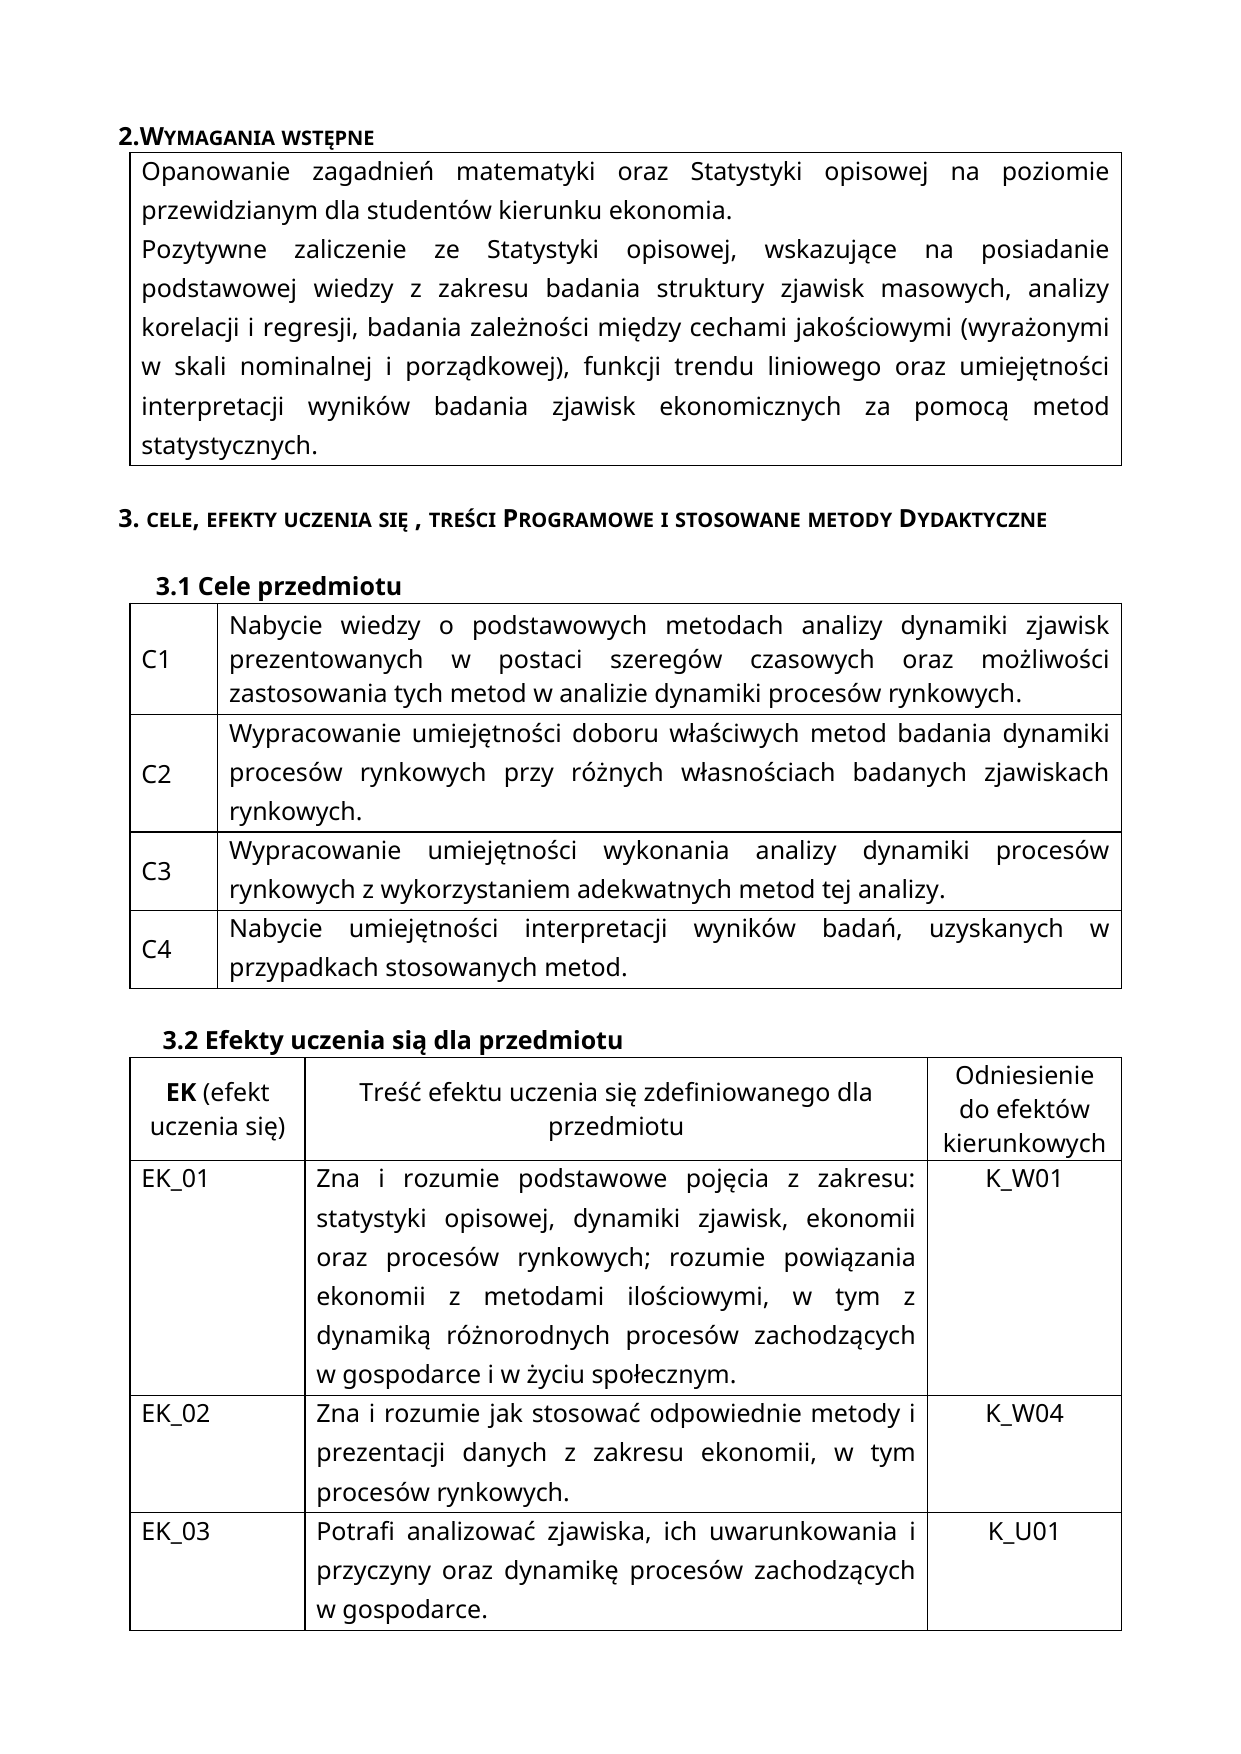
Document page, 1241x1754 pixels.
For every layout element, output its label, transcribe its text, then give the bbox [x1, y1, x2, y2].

table_header Opanowanie zagadnień matematyki oraz Statystyki opisowej na poziomie przewidzianym dla studentów kierunku ekonomia. Pozytywne zaliczenie ze Statystyki opisowej, wskazujące na posiadanie podstawowej wiedzy z zakresu badania struktury zjawisk masowych, analizy korelacji i regresji, badania zależności między cechami jakościowymi (wyrażonymi w skali nominalnej i porządkowej), funkcji trendu liniowego oraz umiejętności interpretacji wyników badania zjawisk ekonomicznych za pomocą metod statystycznych. [131, 153, 1121, 465]
table_cell C4 [131, 911, 217, 988]
table_header C1 [131, 604, 217, 714]
table_cell C2 [131, 715, 217, 831]
text 3. cele, efekty uczenia się , treści Programowe i stosowane metody Dydaktyczne [118, 500, 1122, 534]
table_header EK (efekt uczenia się) [131, 1058, 304, 1160]
table_cell Wypracowanie umiejętności wykonania analizy dynamiki procesów rynkowych z wykorzystaniem adekwatnych metod tej analizy. [218, 833, 1121, 909]
text 2.Wymagania wstępne [118, 118, 1122, 152]
table_header Treść efektu uczenia się zdefiniowanego dla przedmiotu [306, 1058, 927, 1160]
table_cell Nabycie umiejętności interpretacji wyników badań, uzyskanych w przypadkach stosowanych metod. [218, 911, 1121, 988]
table_cell EK_03 [131, 1513, 304, 1629]
table_header Odniesienie do efektów kierunkowych [928, 1058, 1121, 1160]
table_cell C3 [131, 833, 217, 909]
table_cell Potrafi analizować zjawiska, ich uwarunkowania i przyczyny oraz dynamikę procesów zachodzących w gospodarce. [306, 1513, 927, 1629]
table_cell K_W04 [928, 1396, 1121, 1512]
table_cell Zna i rozumie podstawowe pojęcia z zakresu: statystyki opisowej, dynamiki zjawisk, ekonomii oraz procesów rynkowych; rozumie powiązania ekonomii z metodami ilościowymi, w tym z dynamiką różnorodnych procesów zachodzących w gospodarce i w życiu społecznym. [306, 1161, 927, 1395]
table_cell K_W01 [928, 1161, 1121, 1395]
table_cell EK_01 [131, 1161, 304, 1395]
table_cell EK_02 [131, 1396, 304, 1512]
table_cell K_U01 [928, 1513, 1121, 1629]
table_cell Wypracowanie umiejętności doboru właściwych metod badania dynamiki procesów rynkowych przy różnych własnościach badanych zjawiskach rynkowych. [218, 715, 1121, 831]
table_cell Zna i rozumie jak stosować odpowiednie metody i prezentacji danych z zakresu ekonomii, w tym procesów rynkowych. [306, 1396, 927, 1512]
text 3.1 Cele przedmiotu [156, 568, 1122, 603]
text 3.2 Efekty uczenia sią dla przedmiotu [162, 1023, 1122, 1057]
table_header Nabycie wiedzy o podstawowych metodach analizy dynamiki zjawisk prezentowanych w postaci szeregów czasowych oraz możliwości zastosowania tych metod w analizie dynamiki procesów rynkowych. [218, 604, 1121, 714]
